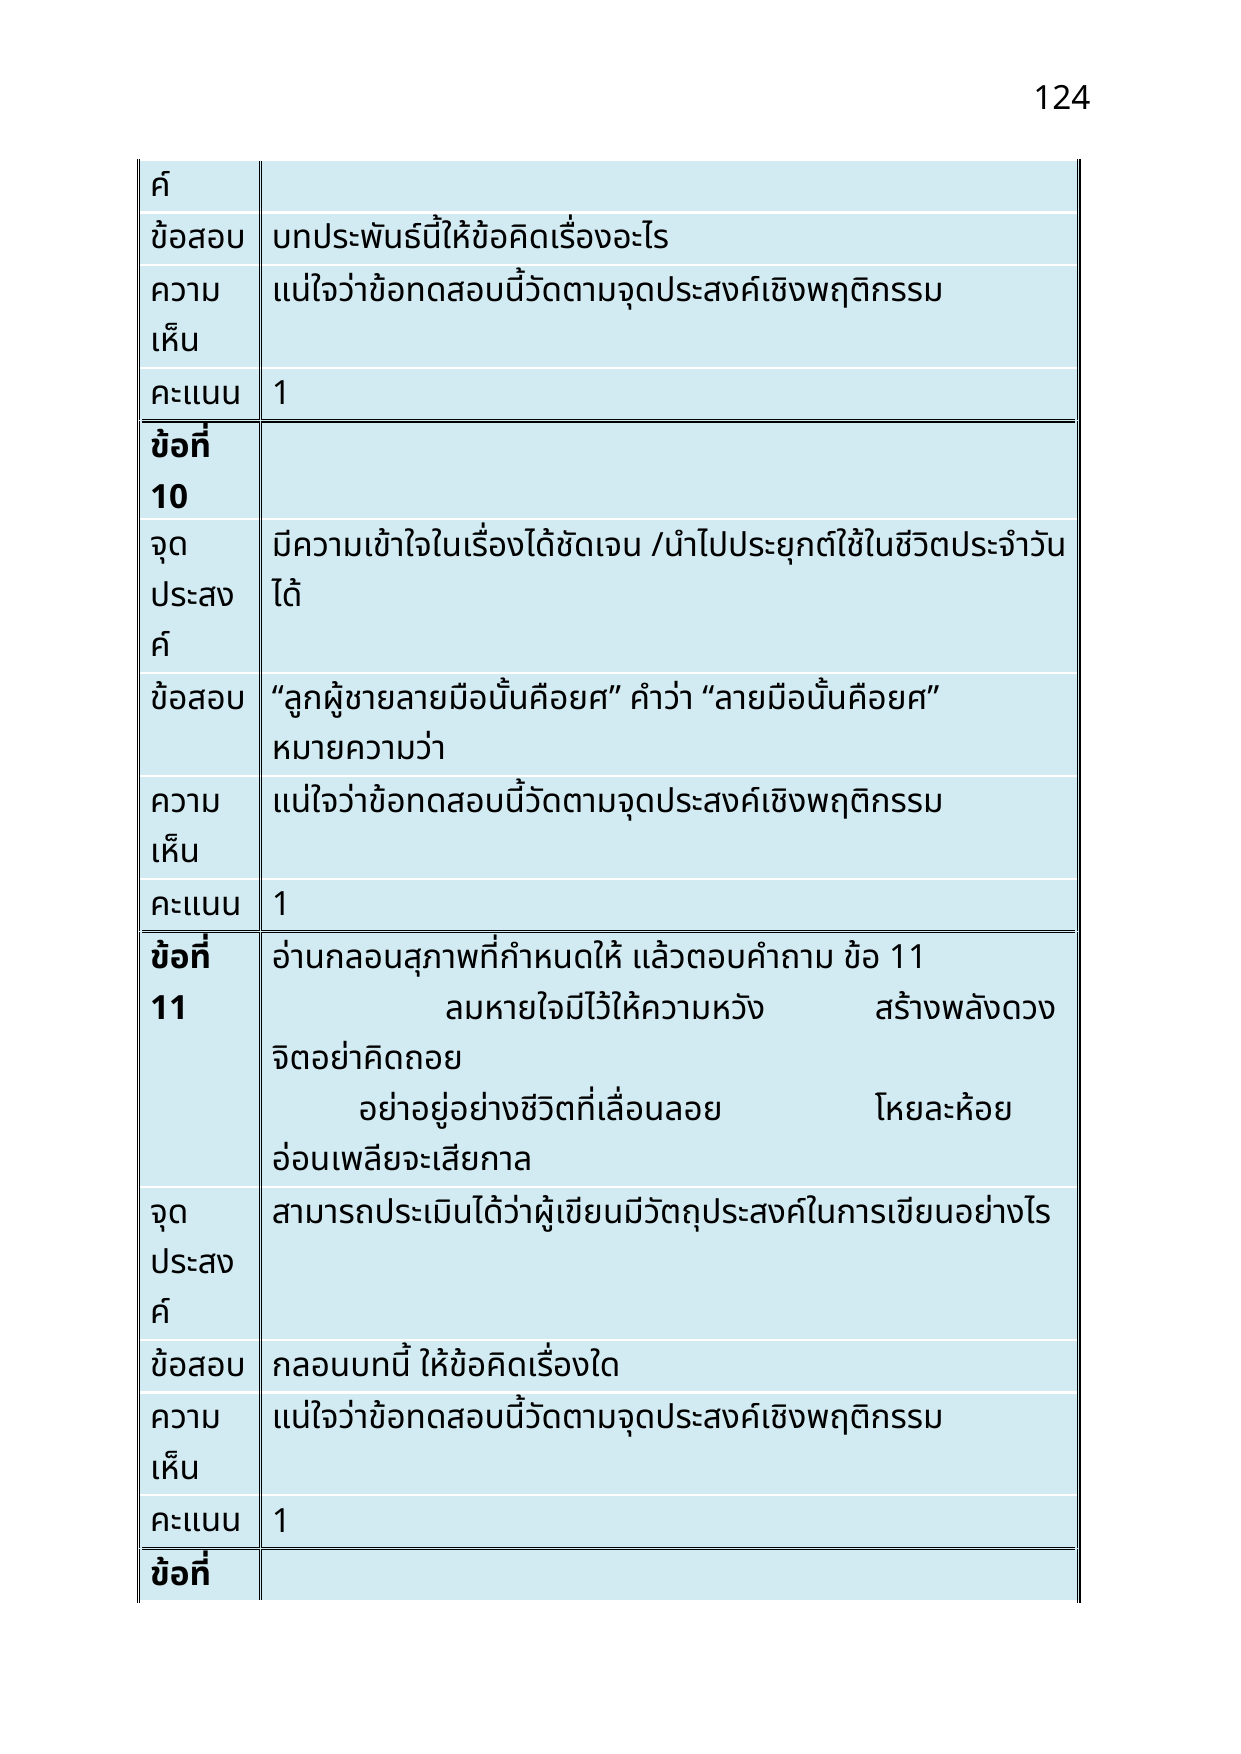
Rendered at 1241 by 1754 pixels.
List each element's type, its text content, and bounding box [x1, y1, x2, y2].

table_cell ความเห็น [140, 777, 259, 878]
table_cell ข้อที่ 10 [139, 419, 260, 518]
table_cell มีความเข้าใจในเรื่องได้ชัดเจน /นำไปประยุกต์ใช้ในชีวิตประจำวันได้ [262, 520, 1077, 672]
table_cell คะแนน [140, 1496, 259, 1547]
table_cell แน่ใจว่าข้อทดสอบนี้วัดตามจุดประสงค์เชิงพฤติกรรม [262, 777, 1077, 878]
table_cell [260, 419, 1079, 518]
table_cell ข้อสอบ [140, 214, 259, 264]
table_cell 1 [262, 880, 1077, 930]
table_cell แน่ใจว่าข้อทดสอบนี้วัดตามจุดประสงค์เชิงพฤติกรรม [262, 266, 1077, 367]
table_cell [262, 161, 1077, 211]
table_cell 1 [262, 1496, 1077, 1547]
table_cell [262, 1394, 1077, 1494]
table_cell ข้อที่ 12 [140, 1547, 259, 1600]
table_cell ข้อที่ 11 [139, 930, 260, 1186]
table_cell คะแนน [140, 369, 259, 419]
table_cell ความเห็น [140, 1394, 259, 1494]
table_cell สามารถประเมินได้ว่าผู้เขียนมีวัตถุประสงค์ในการเขียนอย่างไร [262, 1188, 1077, 1339]
table_cell ความเห็น [140, 266, 259, 367]
table_cell ข้อสอบ [140, 1341, 259, 1391]
table_cell [262, 1547, 1077, 1600]
table_cell กลอนบทนี้ ให้ข้อคิดเรื่องใด [262, 1341, 1077, 1391]
table_cell คะแนน [140, 880, 259, 930]
table_cell “ลูกผู้ชายลายมือนั้นคือยศ” คำว่า “ลายมือนั้นคือยศ” หมายความว่า [262, 674, 1077, 775]
table_cell บทประพันธ์นี้ให้ข้อคิดเรื่องอะไร [262, 214, 1077, 264]
table_cell จุดประสงค์ [140, 520, 259, 672]
table_cell 1 [262, 369, 1077, 419]
table_cell จุดประสงค์ [140, 161, 259, 211]
table_cell จุดประสงค์ [140, 1188, 259, 1339]
table_cell ข้อสอบ [140, 674, 259, 775]
table_cell อ่านกลอนสุภาพที่กำหนดให้ แล้วตอบคำถาม ข้อ 11 ลมหายใจมีไว้ให้ความหวัง สร้างพลังดวงจิตอย่าคิดถอย อย่าอยู่อย่างชีวิตที่เลื่อนลอย โหยละห้อยอ่อนเพลียจะเสียกาล [260, 930, 1079, 1186]
